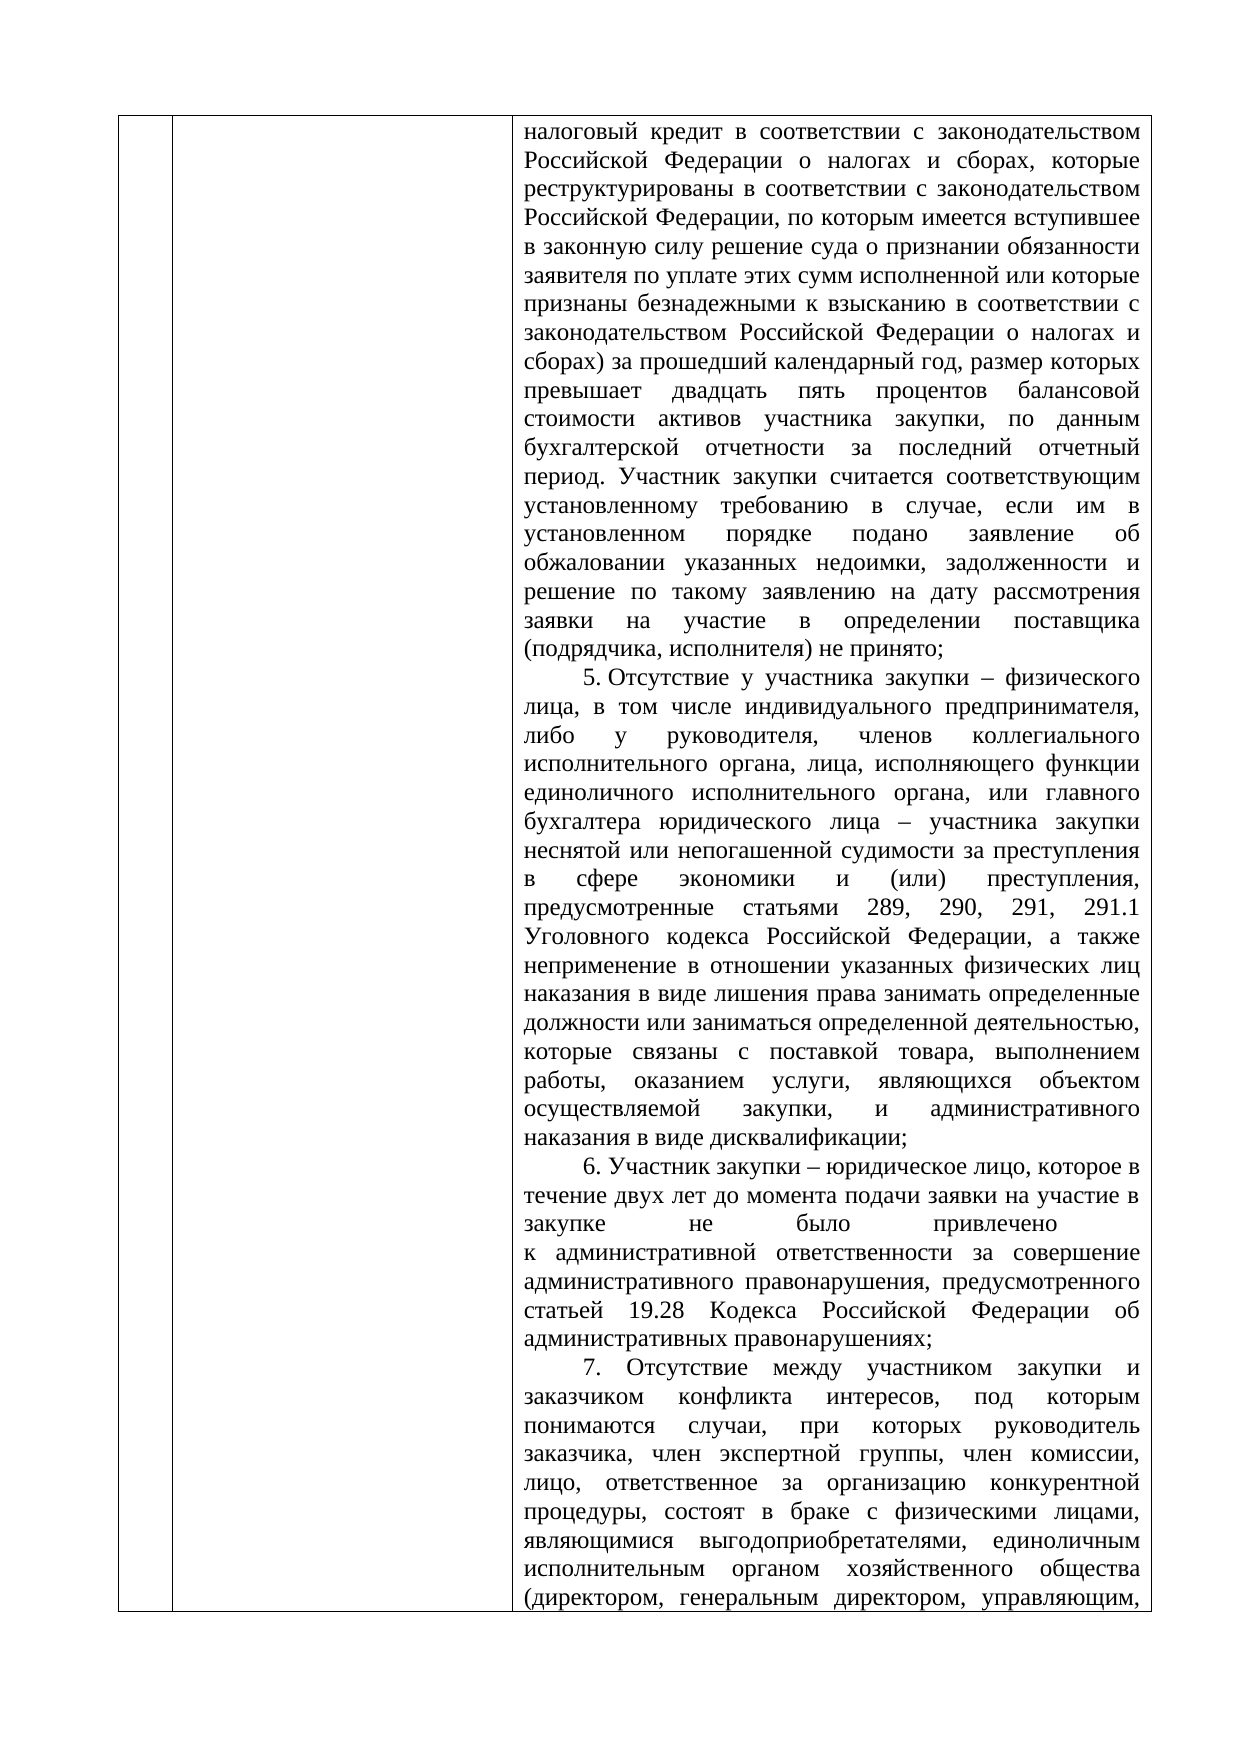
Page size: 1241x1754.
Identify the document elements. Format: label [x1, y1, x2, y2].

table_cell [173, 116, 512, 1611]
table_cell [513, 116, 1151, 1611]
table_cell [119, 116, 172, 1611]
